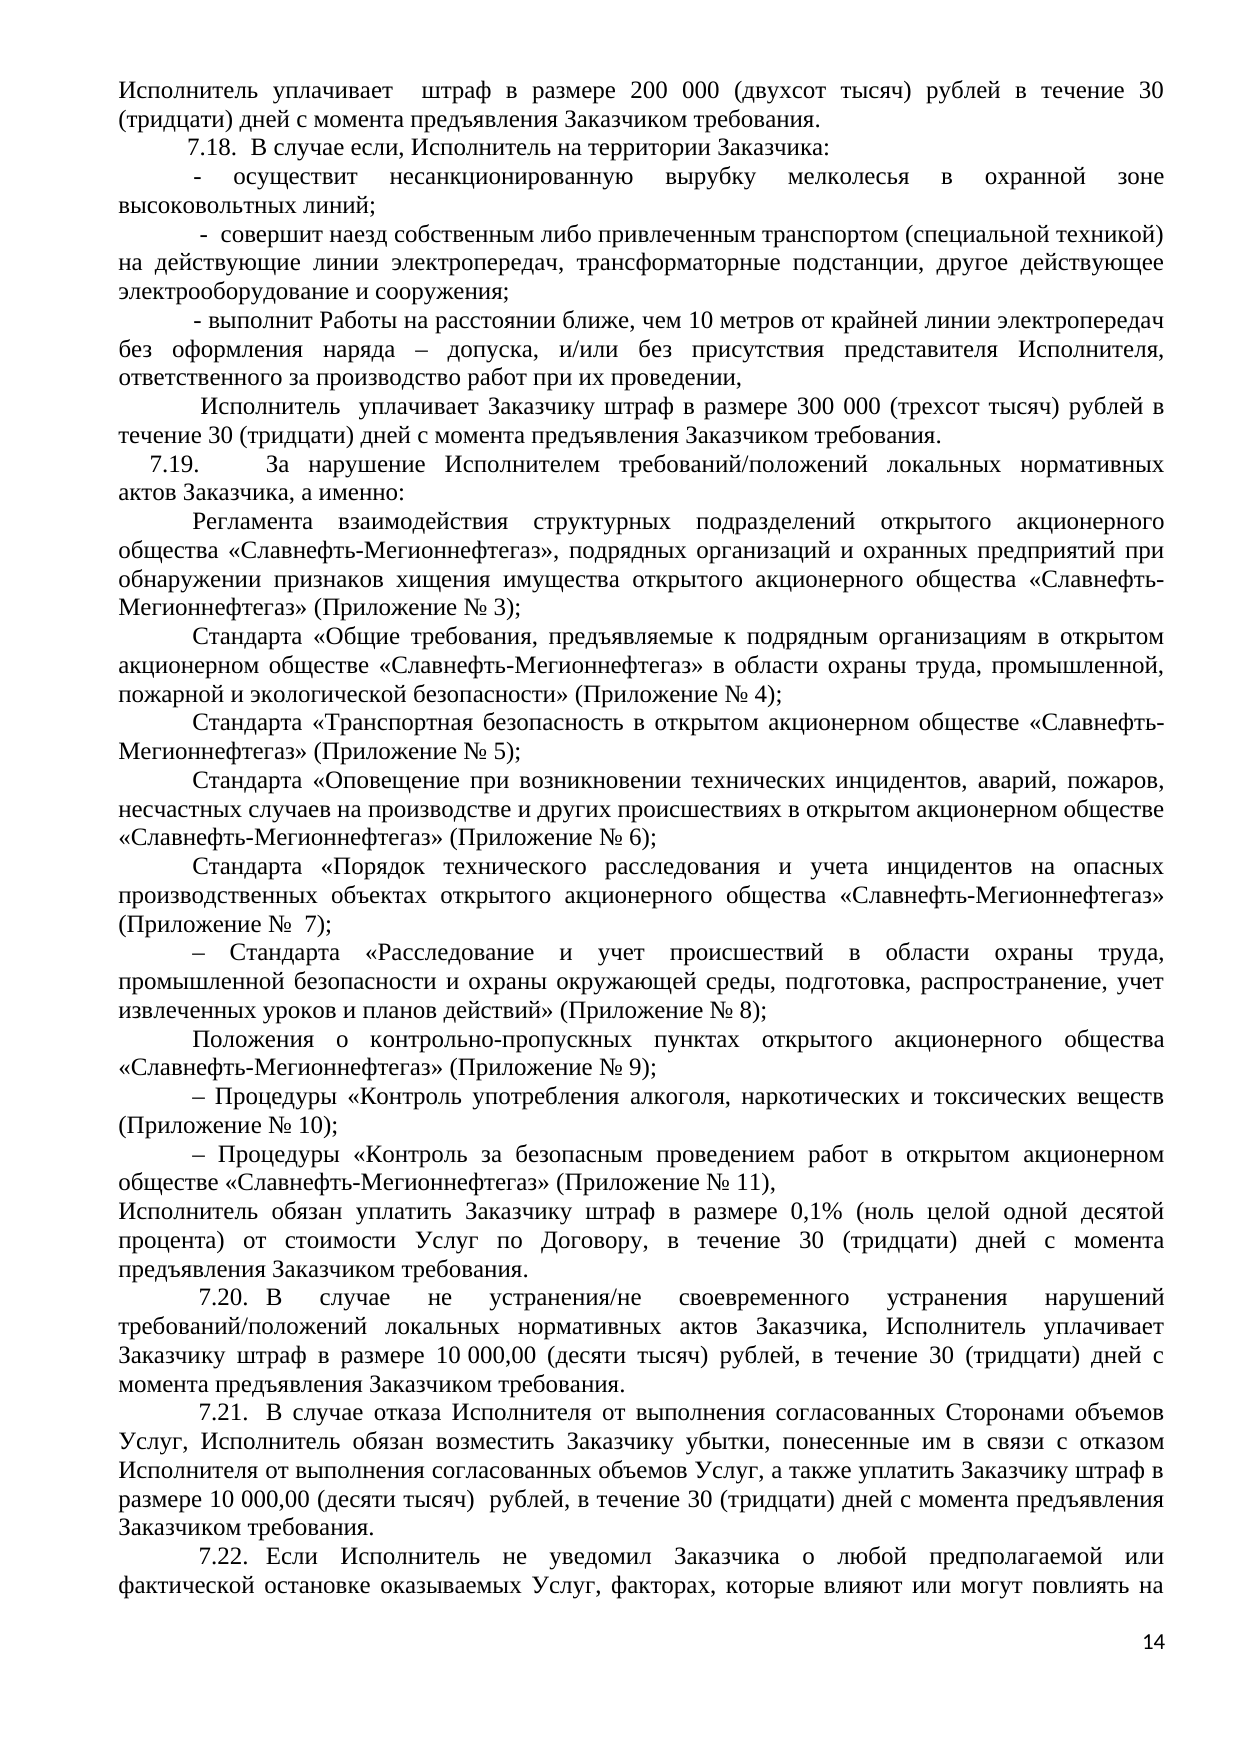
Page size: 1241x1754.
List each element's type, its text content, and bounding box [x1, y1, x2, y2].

text Исполнитель уплачивает Заказчику штраф в размере 300 000 (трехсот тысяч) рублей в течение 30 (тридцати) дней с момента предъявления Заказчиком требования. [118, 391, 1165, 449]
text Стандарта «Оповещение при возникновении технических инцидентов, аварий, пожаров, несчастных случаев на производстве и других происшествиях в открытом акционерном обществе «Славнефть-Мегионнефтегаз» (Приложение № 6); [118, 765, 1165, 851]
text – Стандарта «Расследование и учет происшествий в области охраны труда, промышленной безопасности и охраны окружающей среды, подготовка, распространение, учет извлеченных уроков и планов действий» (Приложение № 8); [118, 937, 1165, 1024]
text Исполнитель обязан уплатить Заказчику штраф в размере 0,1% (ноль целой одной десятой процента) от стоимости Услуг по Договору, в течение 30 (тридцати) дней с момента предъявления Заказчиком требования. [118, 1196, 1165, 1282]
list В случае не устранения/не своевременного устранения нарушений требований/положений локальных нормативных актов Заказчика, Исполнитель уплачивает Заказчику штраф в размере 10 000,00 (десяти тысяч) рублей, в течение 30 (тридцати) дней с момента предъявления Заказчиком требования. [118, 1282, 1165, 1397]
text - совершит наезд собственным либо привлеченным транспортом (специальной техникой) на действующие линии электропередач, трансформаторные подстанции, другое действующее электрооборудование и сооружения; [118, 219, 1165, 305]
text Положения о контрольно-пропускных пунктах открытого акционерного общества «Славнефть-Мегионнефтегаз» (Приложение № 9); [118, 1024, 1165, 1081]
text - осуществит несанкционированную вырубку мелколесья в охранной зоне высоковольтных линий; [118, 161, 1165, 219]
text Стандарта «Общие требования, предъявляемые к подрядным организациям в открытом акционерном обществе «Славнефть-Мегионнефтегаз» в области охраны труда, промышленной, пожарной и экологической безопасности» (Приложение № 4); [118, 621, 1165, 707]
list В случае если, Исполнитель на территории Заказчика: [118, 132, 1165, 161]
list В случае отказа Исполнителя от выполнения согласованных Сторонами объемов Услуг, Исполнитель обязан возместить Заказчику убытки, понесенные им в связи с отказом Исполнителя от выполнения согласованных объемов Услуг, а также уплатить Заказчику штраф в размере 10 000,00 (десяти тысяч) рублей, в течение 30 (тридцати) дней с момента предъявления Заказчиком требования. [118, 1397, 1165, 1541]
list За нарушение Исполнителем требований/положений локальных нормативных актов Заказчика, а именно: [118, 449, 1165, 506]
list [118, 75, 1165, 132]
text – Процедуры «Контроль употребления алкоголя, наркотических и токсических веществ (Приложение № 10); [118, 1081, 1165, 1139]
text Стандарта «Транспортная безопасность в открытом акционерном обществе «Славнефть-Мегионнефтегаз» (Приложение № 5); [118, 707, 1165, 765]
text Регламента взаимодействия структурных подразделений открытого акционерного общества «Славнефть-Мегионнефтегаз», подрядных организаций и охранных предприятий при обнаружении признаков хищения имущества открытого акционерного общества «Славнефть-Мегионнефтегаз» (Приложение № 3); [118, 506, 1165, 621]
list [118, 1541, 1165, 1599]
text – Процедуры «Контроль за безопасным проведением работ в открытом акционерном обществе «Славнефть-Мегионнефтегаз» (Приложение № 11), [118, 1139, 1165, 1196]
text - выполнит Работы на расстоянии ближе, чем от крайней линии электропередач без оформления наряда – допуска, и/или без присутствия представителя Исполнителя, ответственного за производство работ при их проведении, [118, 305, 1165, 391]
text Стандарта «Порядок технического расследования и учета инцидентов на опасных производственных объектах открытого акционерного общества «Славнефть-Мегионнефтегаз» (Приложение № 7); [118, 851, 1165, 937]
